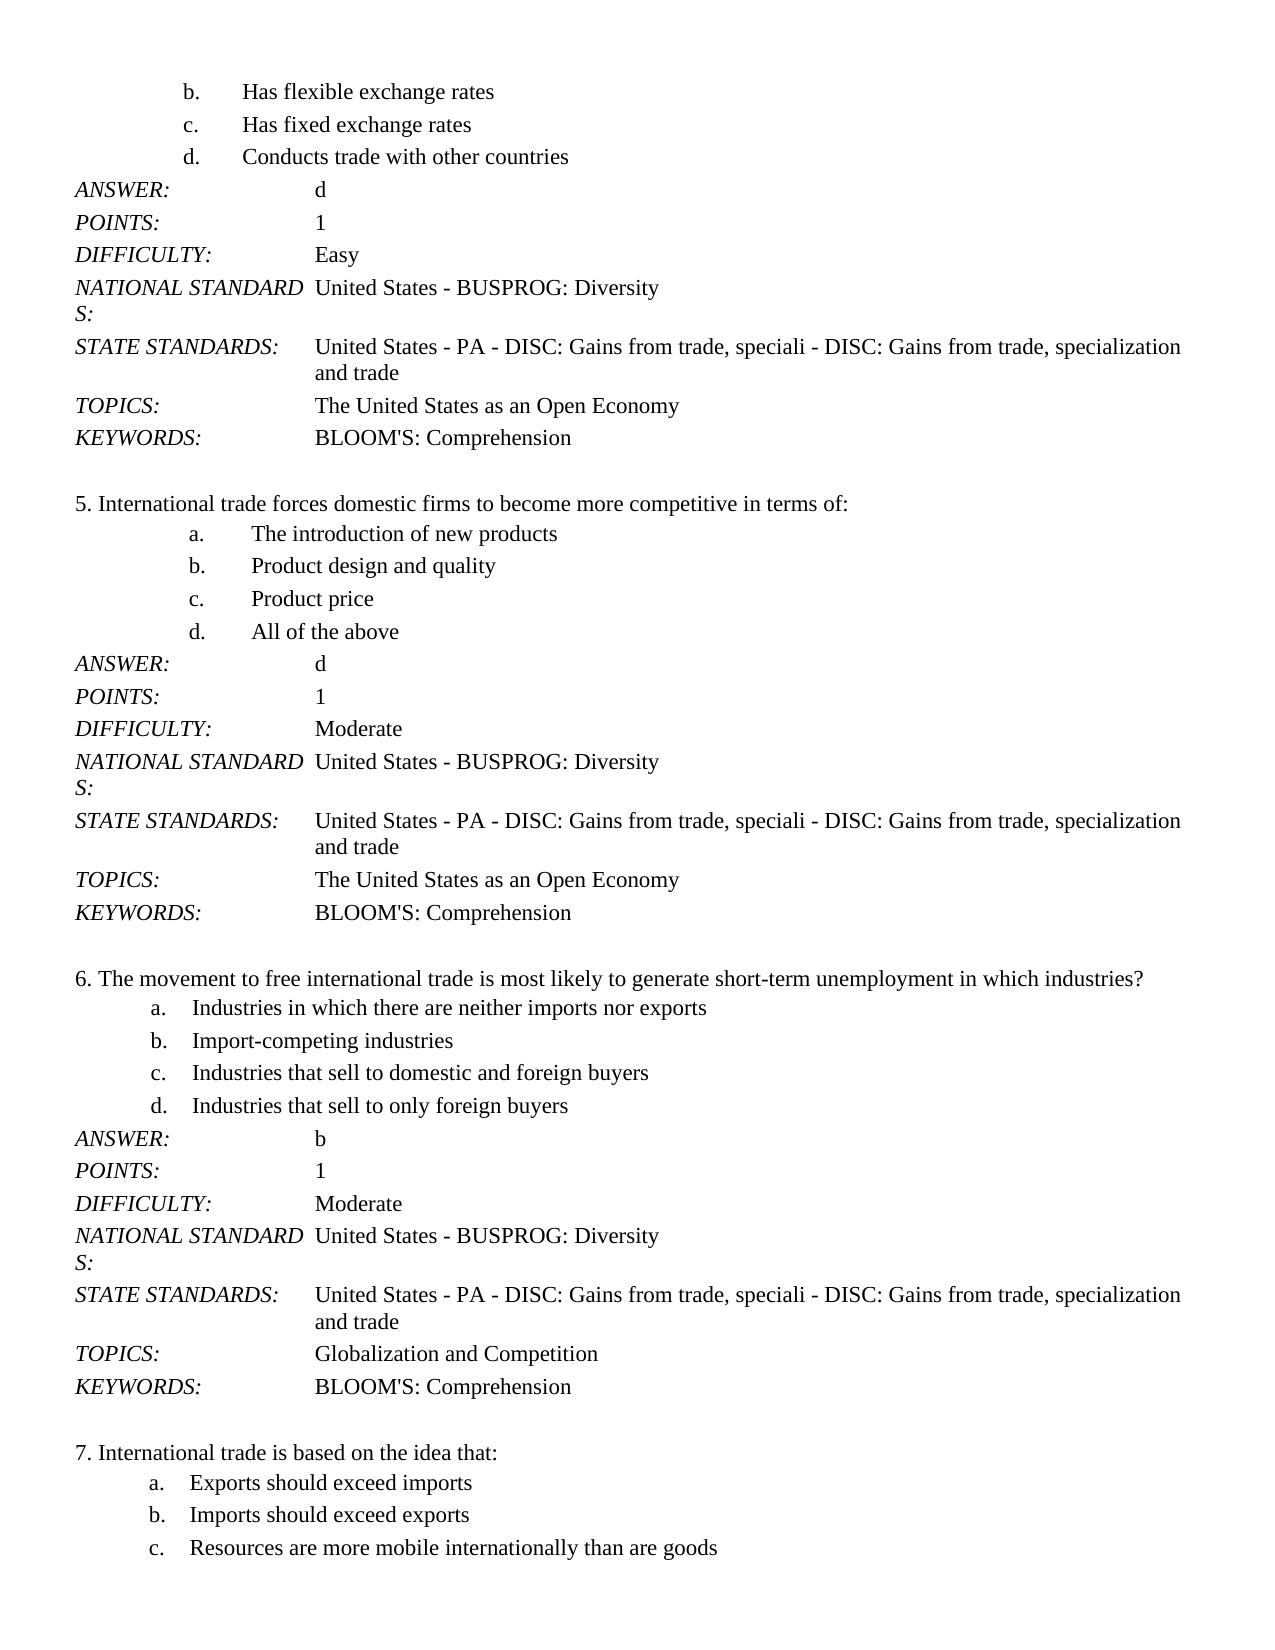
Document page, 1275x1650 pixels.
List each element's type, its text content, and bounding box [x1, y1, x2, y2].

table_header 6. The movement to free international trade is most likely to generate short-term unemployment in which industries? [75, 991, 1200, 1403]
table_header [75, 1466, 1200, 1563]
table_header 5. International trade forces domestic firms to become more competitive in terms of: [75, 517, 1200, 928]
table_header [75, 75, 1200, 454]
